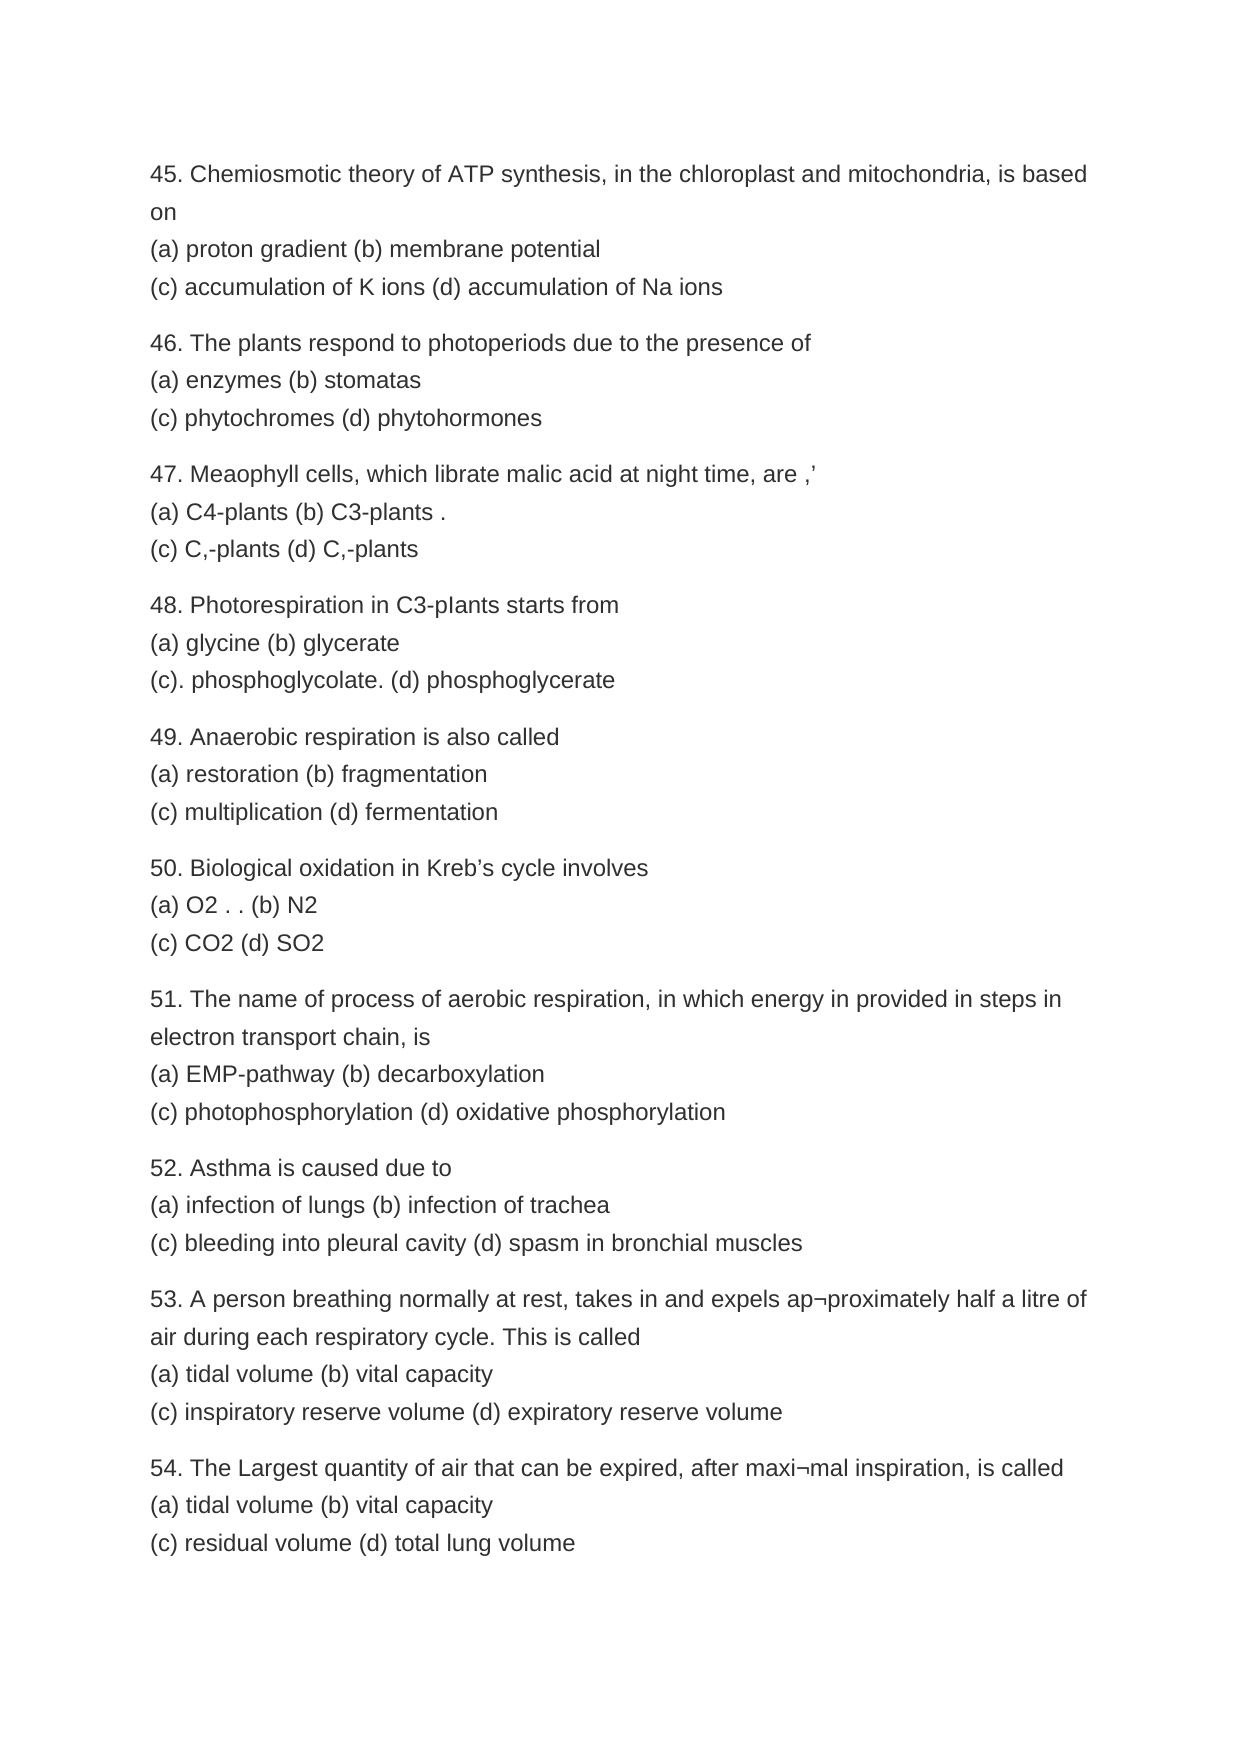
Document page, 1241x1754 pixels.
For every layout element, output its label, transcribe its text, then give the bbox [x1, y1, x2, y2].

text 48. Photorespiration in C3-pIants starts from (a) glycine (b) glycerate (c). phosphoglycolate. (d) phosphoglycerate [150, 581, 1090, 694]
text 50. Biological oxidation in Kreb’s cycle involves (a) O2 . . (b) N2 (c) CO2 (d) SO2 [150, 844, 1090, 956]
text 47. Meaophyll cells, which librate malic acid at night time, are ,’ (a) C4-plants (b) C3-plants . (c) C,-plants (d) C,-plants [150, 450, 1090, 562]
text 51. The name of process of aerobic respiration, in which energy in provided in steps in electron transport chain, is (a) EMP-pathway (b) decarboxylation (c) photophosphorylation (d) oxidative phosphorylation [150, 975, 1090, 1125]
text 53. A person breathing normally at rest, takes in and expels ap¬proximately half a litre of air during each respiratory cycle. This is called (a) tidal volume (b) vital capacity (c) inspiratory reserve volume (d) expiratory reserve volume [150, 1275, 1090, 1425]
text 46. The plants respond to photoperiods due to the presence of (a) enzymes (b) stomatas (c) phytochromes (d) phytohormones [150, 319, 1090, 431]
text 45. Chemiosmotic theory of ATP synthesis, in the chloroplast and mitochondria, is based on (a) proton gradient (b) membrane potential (c) accumulation of K ions (d) accumulation of Na ions [150, 150, 1090, 300]
text 52. Asthma is caused due to (a) infection of lungs (b) infection of trachea (c) bleeding into pleural cavity (d) spasm in bronchial muscles [150, 1144, 1090, 1256]
text 49. Anaerobic respiration is also called (a) restoration (b) fragmentation (c) multiplication (d) fermentation [150, 712, 1090, 825]
text 54. The Largest quantity of air that can be expired, after maxi¬mal inspiration, is called (a) tidal volume (b) vital capacity (c) residual volume (d) total lung volume [150, 1444, 1090, 1556]
